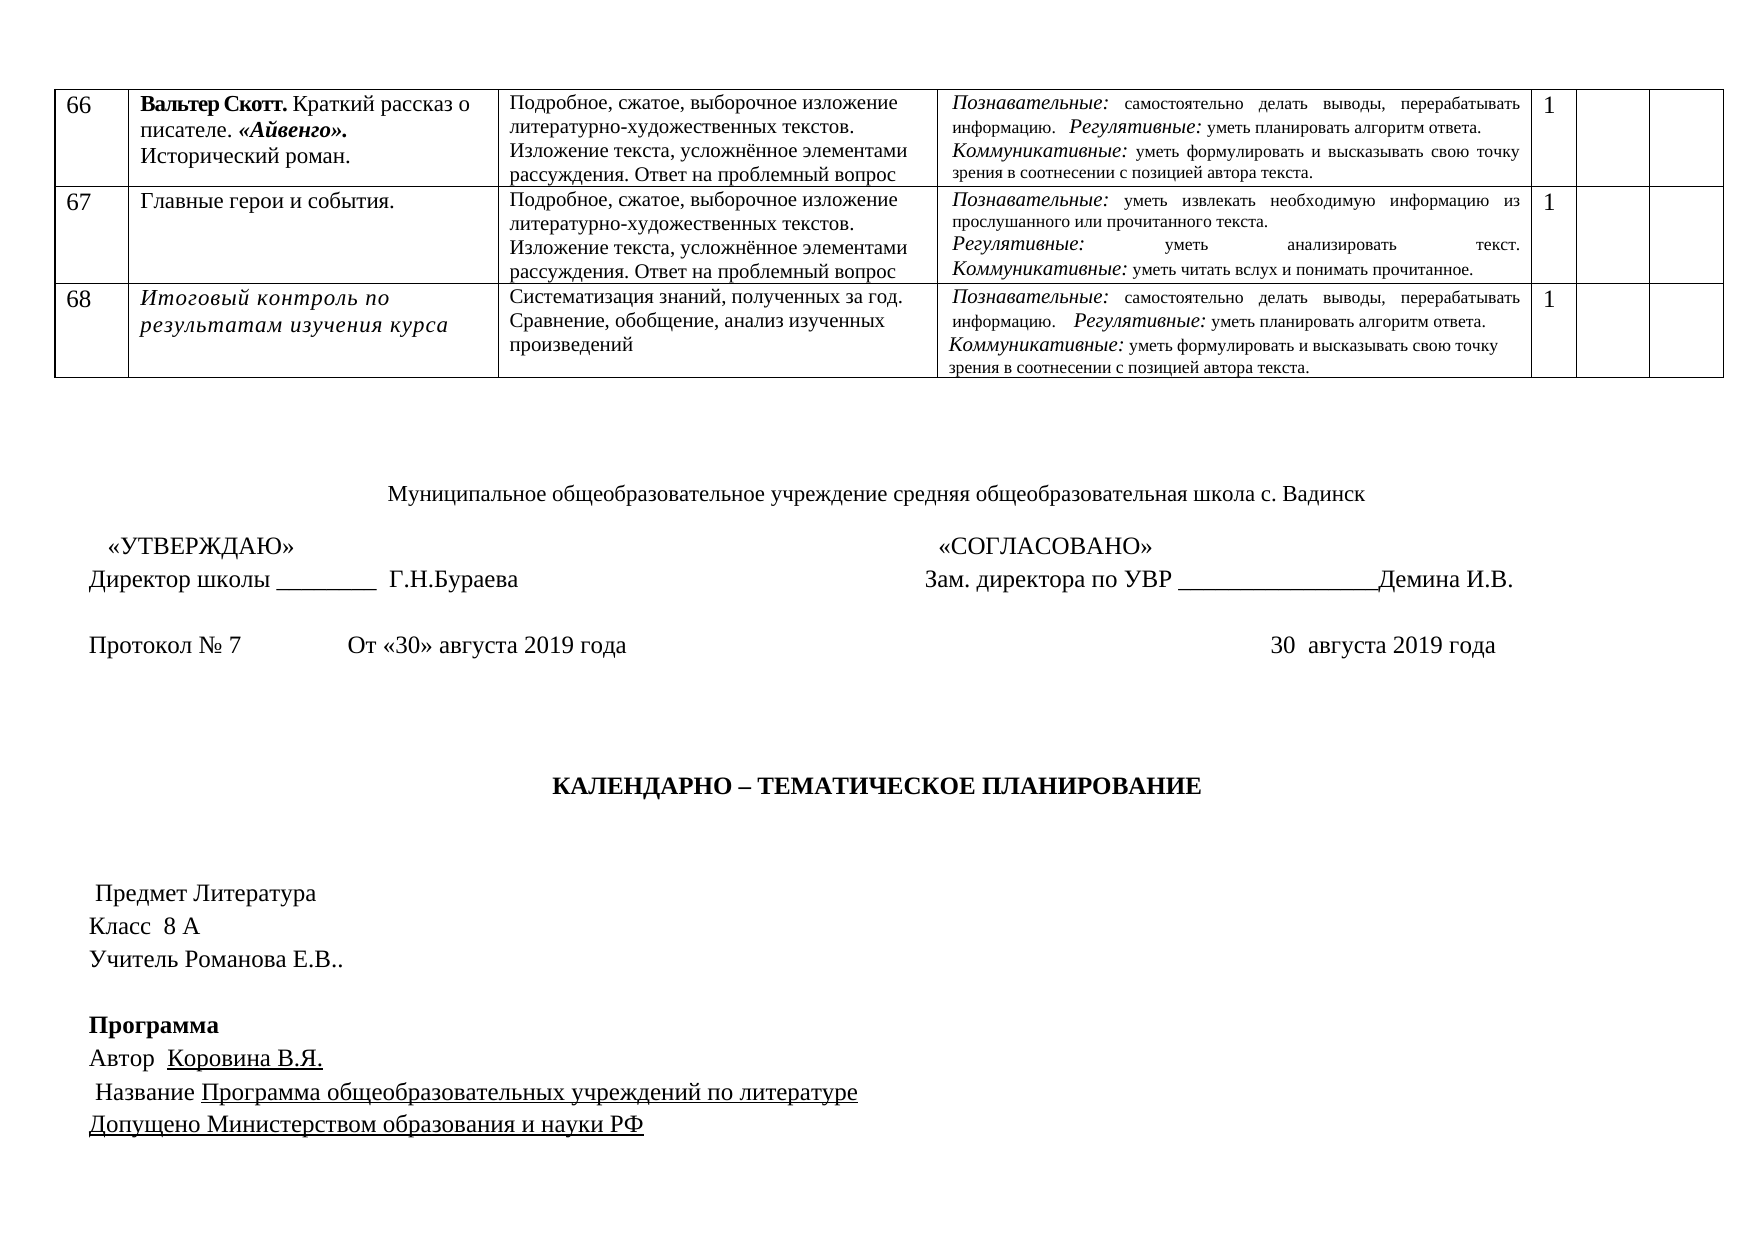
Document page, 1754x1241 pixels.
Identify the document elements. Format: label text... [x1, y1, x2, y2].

text Программа [89, 1011, 1665, 1039]
table_cell 66 [56, 90, 128, 186]
table_cell Познавательные: уметь извлекать необходимую информацию из прослушанного или прочитанного текста. Регулятивные: уметь анализировать текст. Коммуникативные: уметь читать вслух и понимать прочитанное. [938, 187, 1531, 283]
text Класс 8 А [89, 911, 1665, 940]
table_cell 1 [1532, 284, 1576, 377]
table_cell 68 [56, 284, 128, 377]
table_cell [1650, 90, 1723, 186]
table_cell Главные герои и события. [129, 187, 498, 283]
table_cell 1 [1532, 90, 1576, 186]
table_cell [1650, 284, 1723, 377]
table_cell [1577, 284, 1649, 377]
text Автор Коровина В.Я. [89, 1043, 1665, 1072]
text Протокол № 7 От «30» августа 2019 года 30 августа 2019 года [89, 630, 1665, 659]
table_cell Вальтер Скотт. Краткий рассказ о писателе. «Айвенго». Исторический роман. [129, 90, 498, 186]
table_cell Подробное, сжатое, выборочное изложение литературно-художественных текстов. Изложение текста, усложнённое элементами рассуждения. Ответ на проблемный вопрос [499, 187, 937, 283]
text Директор школы ________ Г.Н.Бураева Зам. директора по УВР ________________Демина И.В. [89, 564, 1665, 593]
table_cell 1 [1532, 187, 1576, 283]
text Название Программа общеобразовательных учреждений по литературе [89, 1077, 1665, 1105]
table_cell [1650, 187, 1723, 283]
text Учитель Романова Е.В.. [89, 944, 1665, 973]
table_cell [1577, 187, 1649, 283]
table_cell Итоговый контроль по результатам изучения курса [129, 284, 498, 377]
text Предмет Литература [89, 878, 1665, 907]
text Муниципальное общеобразовательное учреждение средняя общеобразовательная школа с. Вадинск [89, 480, 1665, 506]
table_cell [1577, 90, 1649, 186]
table_cell Подробное, сжатое, выборочное изложение литературно-художественных текстов. Изложение текста, усложнённое элементами рассуждения. Ответ на проблемный вопрос [499, 90, 937, 186]
text Допущено Министерством образования и науки РФ [89, 1109, 1665, 1138]
text КАЛЕНДАРНО – ТЕМАТИЧЕСКОЕ ПЛАНИРОВАНИЕ [89, 771, 1665, 799]
table_cell 67 [56, 187, 128, 283]
text «УТВЕРЖДАЮ» «СОГЛАСОВАНО» [89, 531, 1665, 560]
table_cell Систематизация знаний, полученных за год. Сравнение, обобщение, анализ изученных произведений [499, 284, 937, 377]
